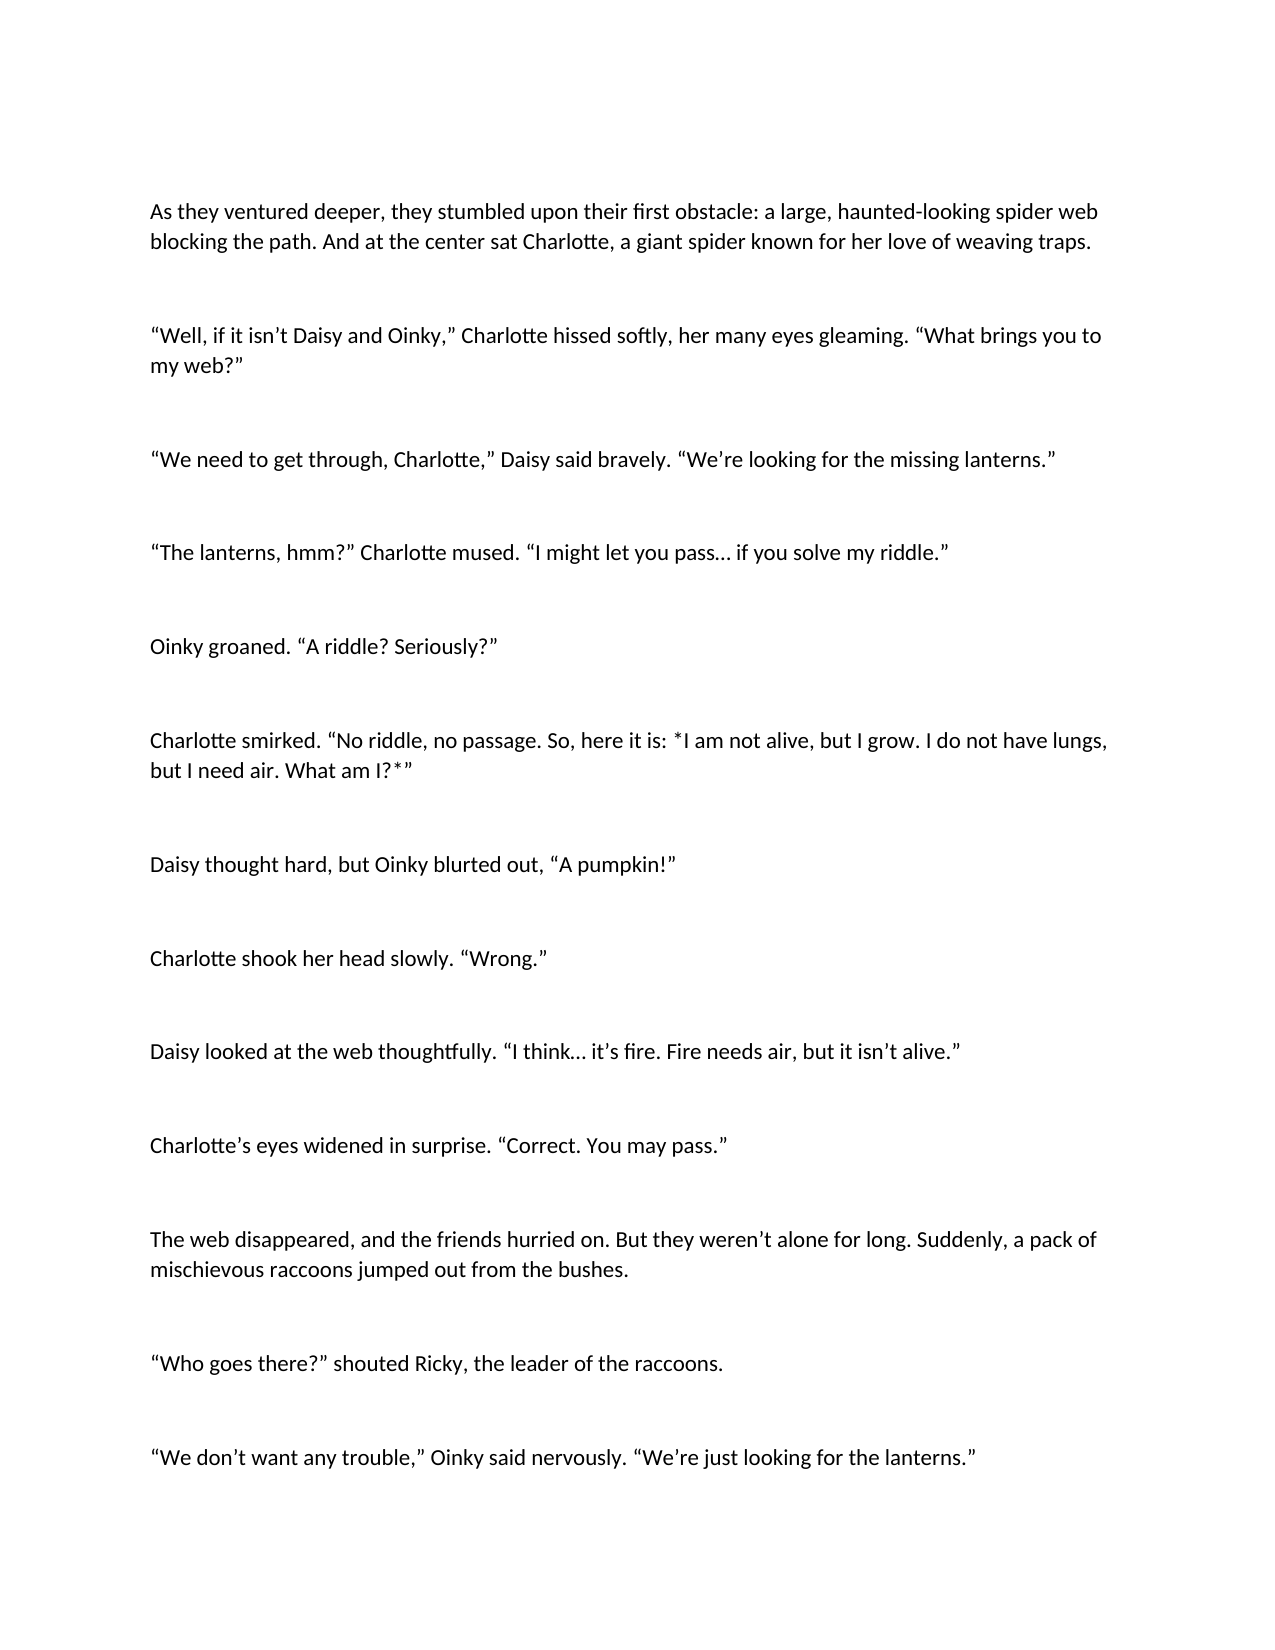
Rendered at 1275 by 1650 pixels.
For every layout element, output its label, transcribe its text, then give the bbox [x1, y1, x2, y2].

text Daisy looked at the web thoughtfully. “I think… it’s fire. Fire needs air, but it isn’t alive.” [150, 1037, 1125, 1066]
text Charlotte smirked. “No riddle, no passage. So, here it is: *I am not alive, but I grow. I do not have lungs, but I need air. What am I?*” [150, 726, 1125, 784]
text The web disappeared, and the friends hurried on. But they weren’t alone for long. Suddenly, a pack of mischievous raccoons jumped out from the bushes. [150, 1225, 1125, 1283]
text Charlotte’s eyes widened in surprise. “Correct. You may pass.” [150, 1131, 1125, 1159]
text “Well, if it isn’t Daisy and Oinky,” Charlotte hissed softly, her many eyes gleaming. “What brings you to my web?” [150, 321, 1125, 379]
text “We don’t want any trouble,” Oinky said nervously. “We’re just looking for the lanterns.” [150, 1443, 1125, 1471]
text “The lanterns, hmm?” Charlotte mused. “I might let you pass… if you solve my riddle.” [150, 538, 1125, 567]
text As they ventured deeper, they stumbled upon their first obstacle: a large, haunted-looking spider web blocking the path. And at the center sat Charlotte, a giant spider known for her love of weaving traps. [150, 197, 1125, 255]
text “We need to get through, Charlotte,” Daisy said bravely. “We’re looking for the missing lanterns.” [150, 445, 1125, 473]
text “Who goes there?” shouted Ricky, the leader of the raccoons. [150, 1349, 1125, 1377]
text Oinky groaned. “A riddle? Seriously?” [150, 632, 1125, 660]
text Charlotte shook her head slowly. “Wrong.” [150, 944, 1125, 972]
text Daisy thought hard, but Oinky blurted out, “A pumpkin!” [150, 850, 1125, 878]
